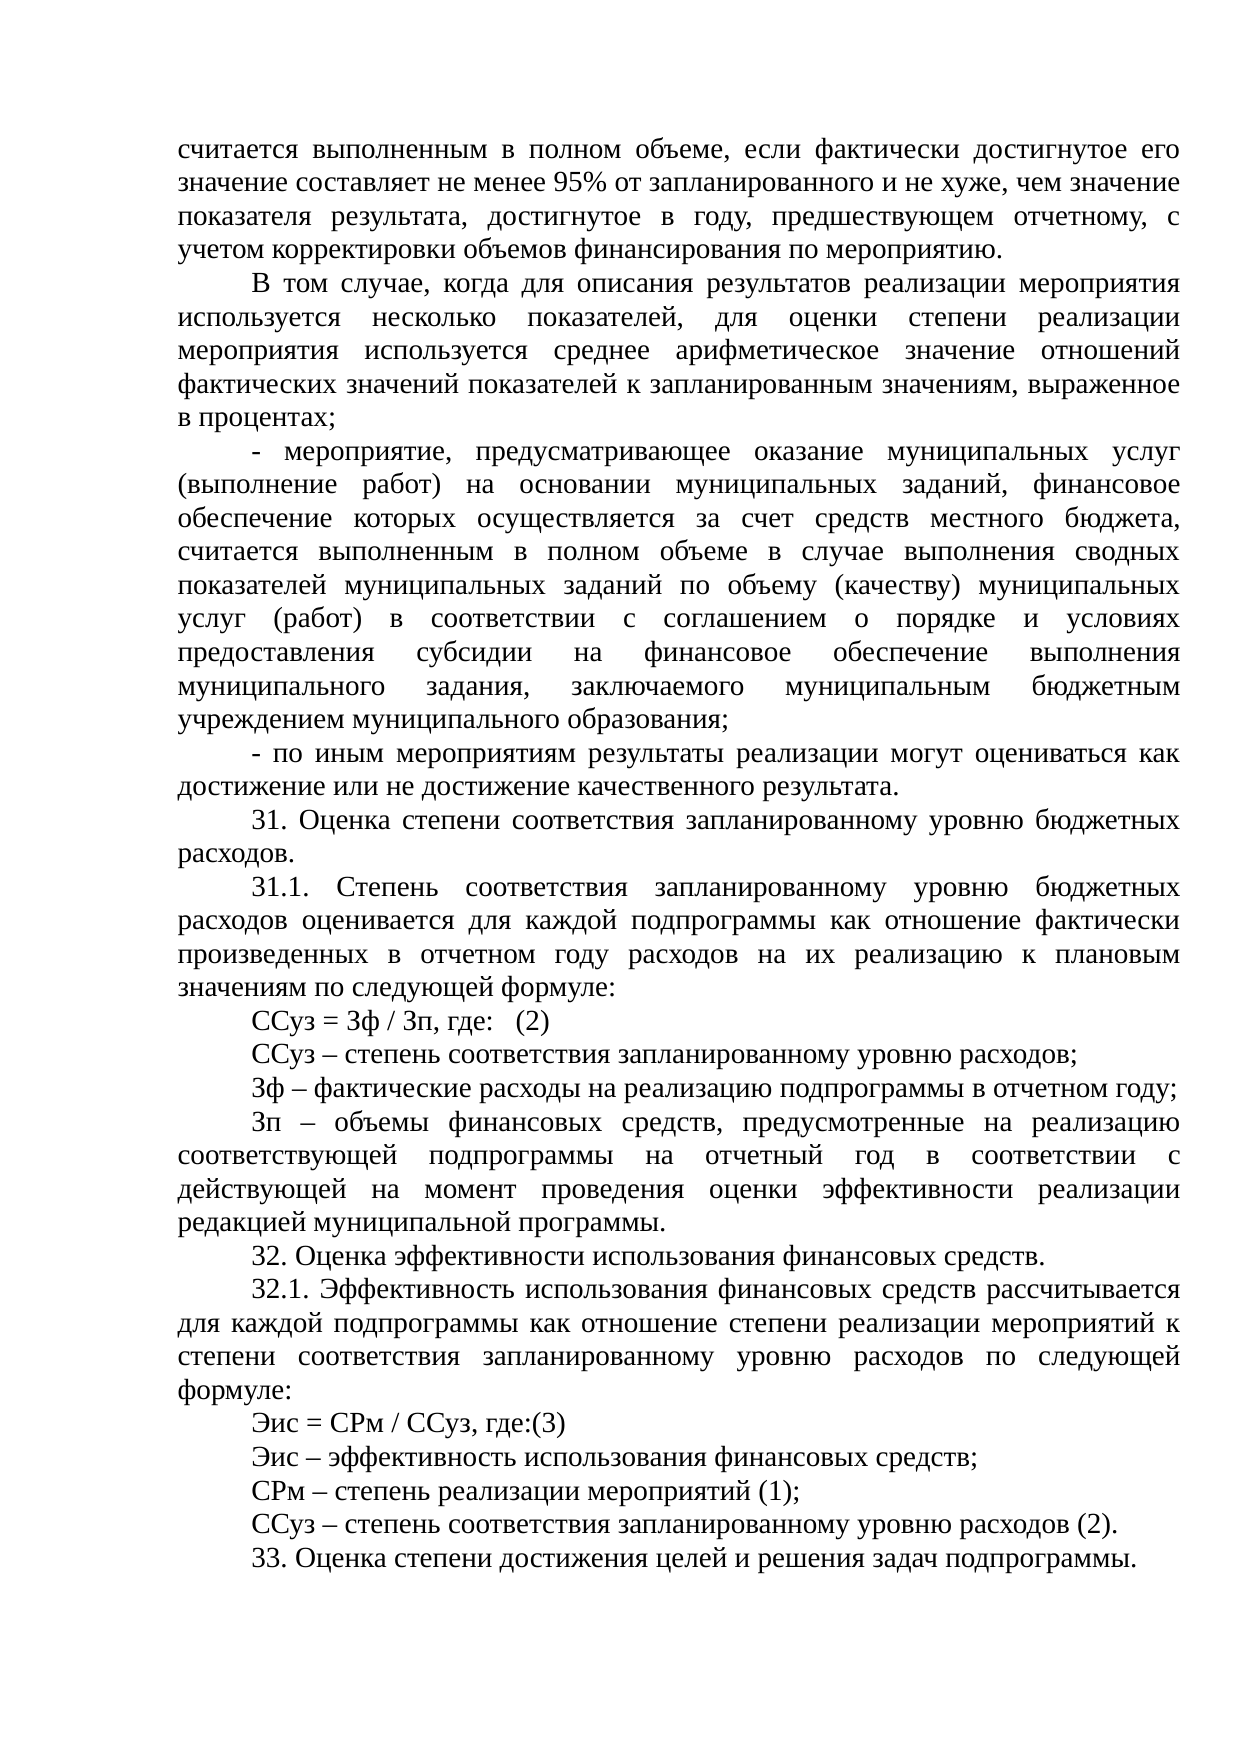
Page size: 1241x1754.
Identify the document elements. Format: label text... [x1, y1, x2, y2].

text В том случае, когда для описания результатов реализации мероприятия используется несколько показателей, для оценки степени реализации мероприятия используется среднее арифметическое значение отношений фактических значений показателей к запланированным значениям, выраженное в процентах; [177, 265, 1181, 433]
text ССуз – степень соответствия запланированному уровню расходов; [177, 1037, 1181, 1070]
text Эис = СРм / ССуз, где:(3) [177, 1406, 1181, 1439]
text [177, 131, 1181, 265]
text 33. Оценка степени достижения целей и решения задач подпрограммы. [177, 1540, 1181, 1573]
text ССуз – степень соответствия запланированному уровню расходов (2). [177, 1506, 1181, 1540]
text 31. Оценка степени соответствия запланированному уровню бюджетных расходов. [177, 802, 1181, 869]
text Эис – эффективность использования финансовых средств; [177, 1439, 1181, 1473]
text Зф – фактические расходы на реализацию подпрограммы в отчетном году; [177, 1070, 1181, 1104]
text 32.1. Эффективность использования финансовых средств рассчитывается для каждой подпрограммы как отношение степени реализации мероприятий к степени соответствия запланированному уровню расходов по следующей формуле: [177, 1271, 1181, 1406]
text 32. Оценка эффективности использования финансовых средств. [177, 1238, 1181, 1271]
text - по иным мероприятиям результаты реализации могут оцениваться как достижение или не достижение качественного результата. [177, 735, 1181, 802]
text - мероприятие, предусматривающее оказание муниципальных услуг (выполнение работ) на основании муниципальных заданий, финансовое обеспечение которых осуществляется за счет средств местного бюджета, считается выполненным в полном объеме в случае выполнения сводных показателей муниципальных заданий по объему (качеству) муниципальных услуг (работ) в соответствии с соглашением о порядке и условиях предоставления субсидии на финансовое обеспечение выполнения муниципального задания, заключаемого муниципальным бюджетным учреждением муниципального образования; [177, 433, 1181, 735]
text 31.1. Степень соответствия запланированному уровню бюджетных расходов оценивается для каждой подпрограммы как отношение фактически произведенных в отчетном году расходов на их реализацию к плановым значениям по следующей формуле: [177, 869, 1181, 1003]
text СРм – степень реализации мероприятий (1); [177, 1473, 1181, 1506]
text ССуз = Зф / Зп, где: (2) [177, 1003, 1181, 1037]
text Зп – объемы финансовых средств, предусмотренные на реализацию соответствующей подпрограммы на отчетный год в соответствии с действующей на момент проведения оценки эффективности реализации редакцией муниципальной программы. [177, 1104, 1181, 1238]
